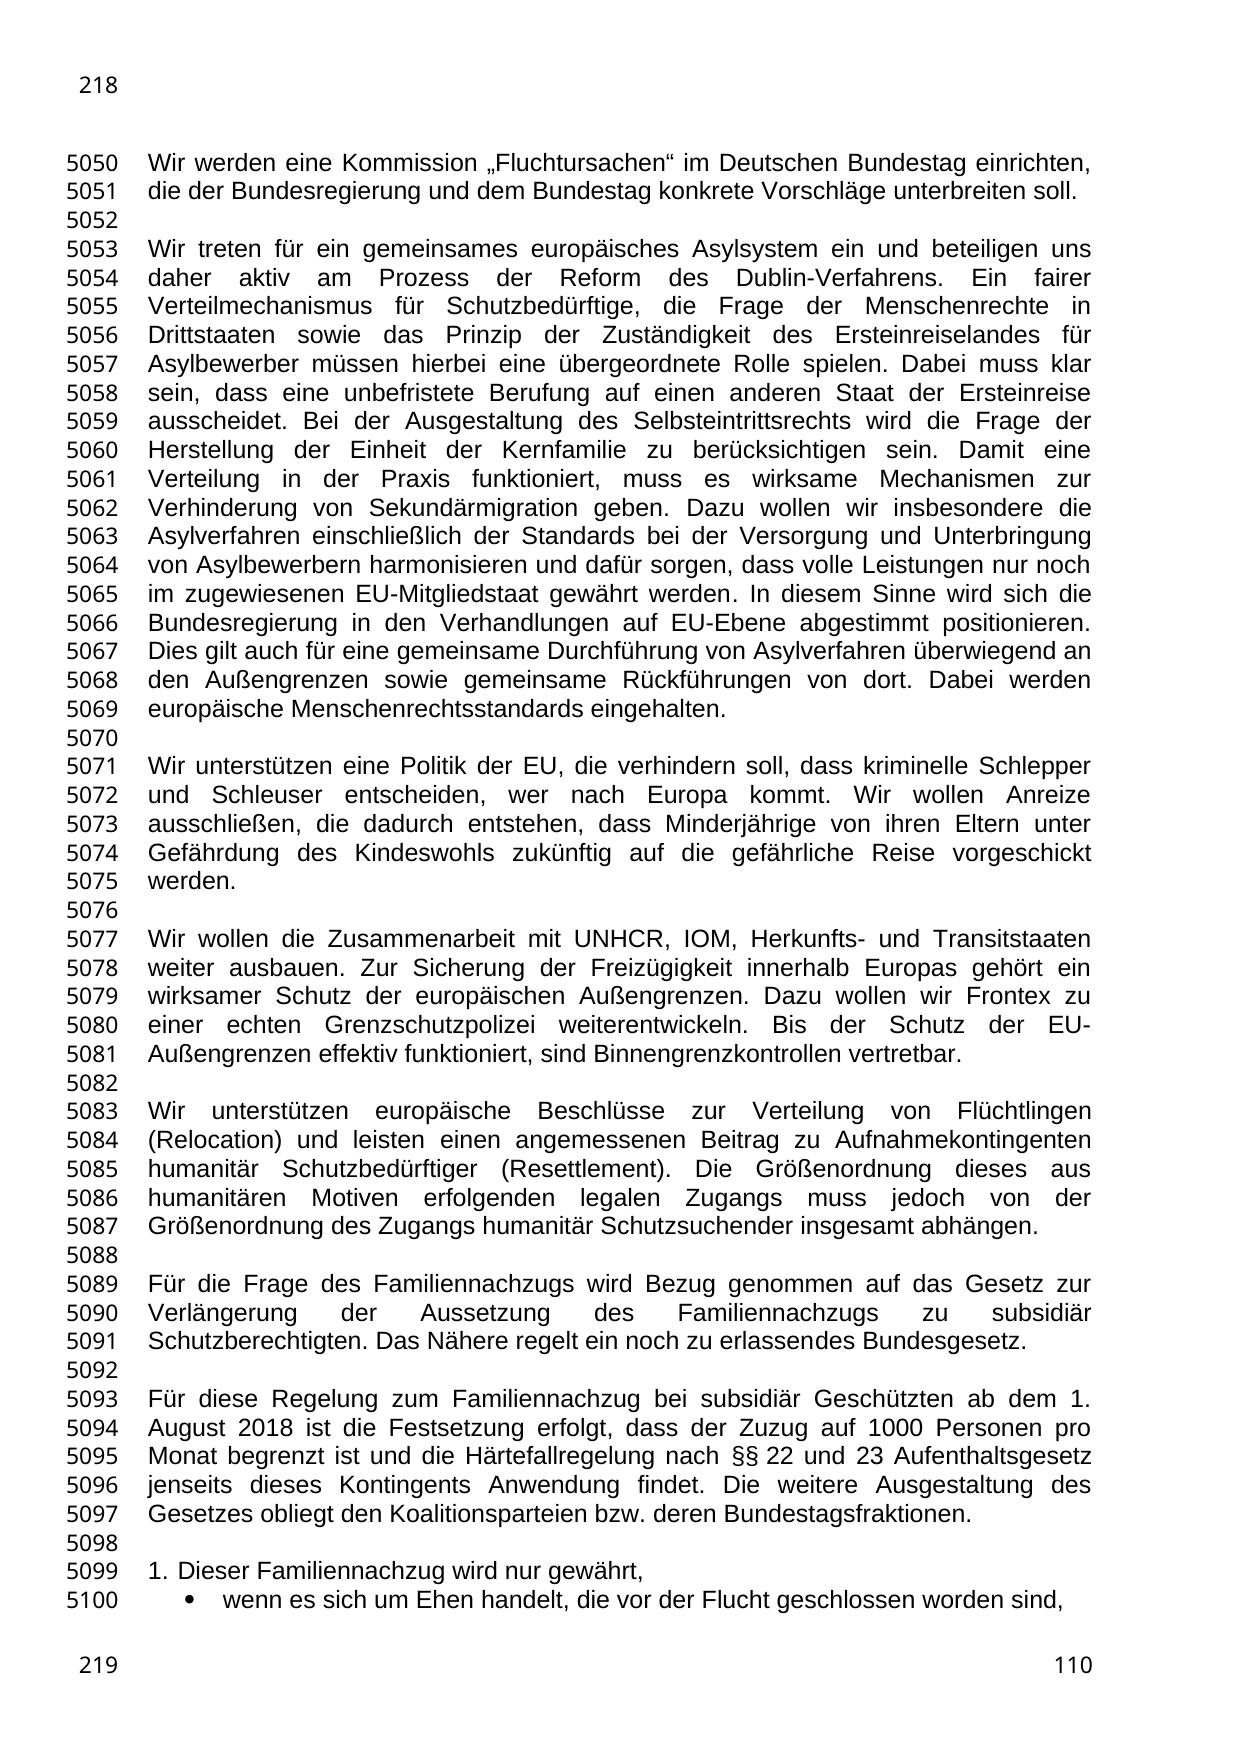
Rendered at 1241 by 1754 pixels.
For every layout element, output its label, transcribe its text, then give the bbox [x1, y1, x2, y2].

text Wir unterstützen eine Politik der EU, die verhindern soll, dass kriminelle Schlepper und Schleuser entscheiden, wer nach Europa kommt. Wir wollen Anreize ausschließen, die dadurch entstehen, dass Minderjährige von ihren Eltern unter Gefährdung des Kindeswohls zukünftig auf die gefährliche Reise vorgeschickt werden. [148, 751, 1093, 895]
text Wir werden eine Kommission „Fluchtursachen“ im Deutschen Bundestag einrichten, die der Bundesregierung und dem Bundestag konkrete Vorschläge unterbreiten soll. [148, 148, 1093, 205]
text Wir unterstützen europäische Beschlüsse zur Verteilung von Flüchtlingen (Relocation) und leisten einen angemessenen Beitrag zu Aufnahmekontingenten humanitär Schutzbedürftiger (Resettlement). Die Größenordnung dieses aus humanitären Motiven erfolgenden legalen Zugangs muss jedoch von der Größenordnung des Zugangs humanitär Schutzsuchender insgesamt abhängen. [148, 1096, 1093, 1240]
text Wir wollen die Zusammenarbeit mit UNHCR, IOM, Herkunfts- und Transitstaaten weiter ausbauen. Zur Sicherung der Freizügigkeit innerhalb Europas gehört ein wirksamer Schutz der europäischen Außengrenzen. Dazu wollen wir Frontex zu einer echten Grenzschutzpolizei weiterentwickeln. Bis der Schutz der EU-Außengrenzen effektiv funktioniert, sind Binnengrenzkontrollen vertretbar. [148, 924, 1093, 1068]
text Wir treten für ein gemeinsames europäisches Asylsystem ein und beteiligen uns daher aktiv am Prozess der Reform des Dublin-Verfahrens. Ein fairer Verteilmechanismus für Schutzbedürftige, die Frage der Menschenrechte in Drittstaaten sowie das Prinzip der Zuständigkeit des Ersteinreiselandes für Asylbewerber müssen hierbei eine übergeordnete Rolle spielen. Dabei muss klar sein, dass eine unbefristete Berufung auf einen anderen Staat der Ersteinreise ausscheidet. Bei der Ausgestaltung des Selbsteintrittsrechts wird die Frage der Herstellung der Einheit der Kernfamilie zu berücksichtigen sein. Damit eine Verteilung in der Praxis funktioniert, muss es wirksame Mechanismen zur Verhinderung von Sekundärmigration geben. Dazu wollen wir insbesondere die Asylverfahren einschließlich der Standards bei der Versorgung und Unterbringung von Asylbewerbern harmonisieren und dafür sorgen, dass volle Leistungen nur noch im zugewiesenen EU-Mitgliedstaat gewährt werden. In diesem Sinne wird sich die Bundesregierung in den Verhandlungen auf EU-Ebene abgestimmt positionieren. Dies gilt auch für eine gemeinsame Durchführung von Asylverfahren überwiegend an den Außengrenzen sowie gemeinsame Rückführungen von dort. Dabei werden europäische Menschenrechtsstandards eingehalten. [148, 234, 1093, 723]
text Für diese Regelung zum Familiennachzug bei subsidiär Geschützten ab dem 1. August 2018 ist die Festsetzung erfolgt, dass der Zuzug auf 1000 Personen pro Monat begrenzt ist und die Härtefallregelung nach §§ 22 und 23 Aufenthaltsgesetz jenseits dieses Kontingents Anwendung findet. Die weitere Ausgestaltung des Gesetzes obliegt den Koalitionsparteien bzw. deren Bundestagsfraktionen. [148, 1384, 1093, 1528]
list wenn es sich um Ehen handelt, die vor der Flucht geschlossen worden sind, [185, 1585, 1093, 1614]
text Für die Frage des Familiennachzugs wird Bezug genommen auf das Gesetz zur Verlängerung der Aussetzung des Familiennachzugs zu subsidiär Schutzberechtigten. Das Nähere regelt ein noch zu erlassendes Bundesgesetz. [148, 1269, 1093, 1355]
list Dieser Familiennachzug wird nur gewährt, [148, 1556, 1093, 1585]
